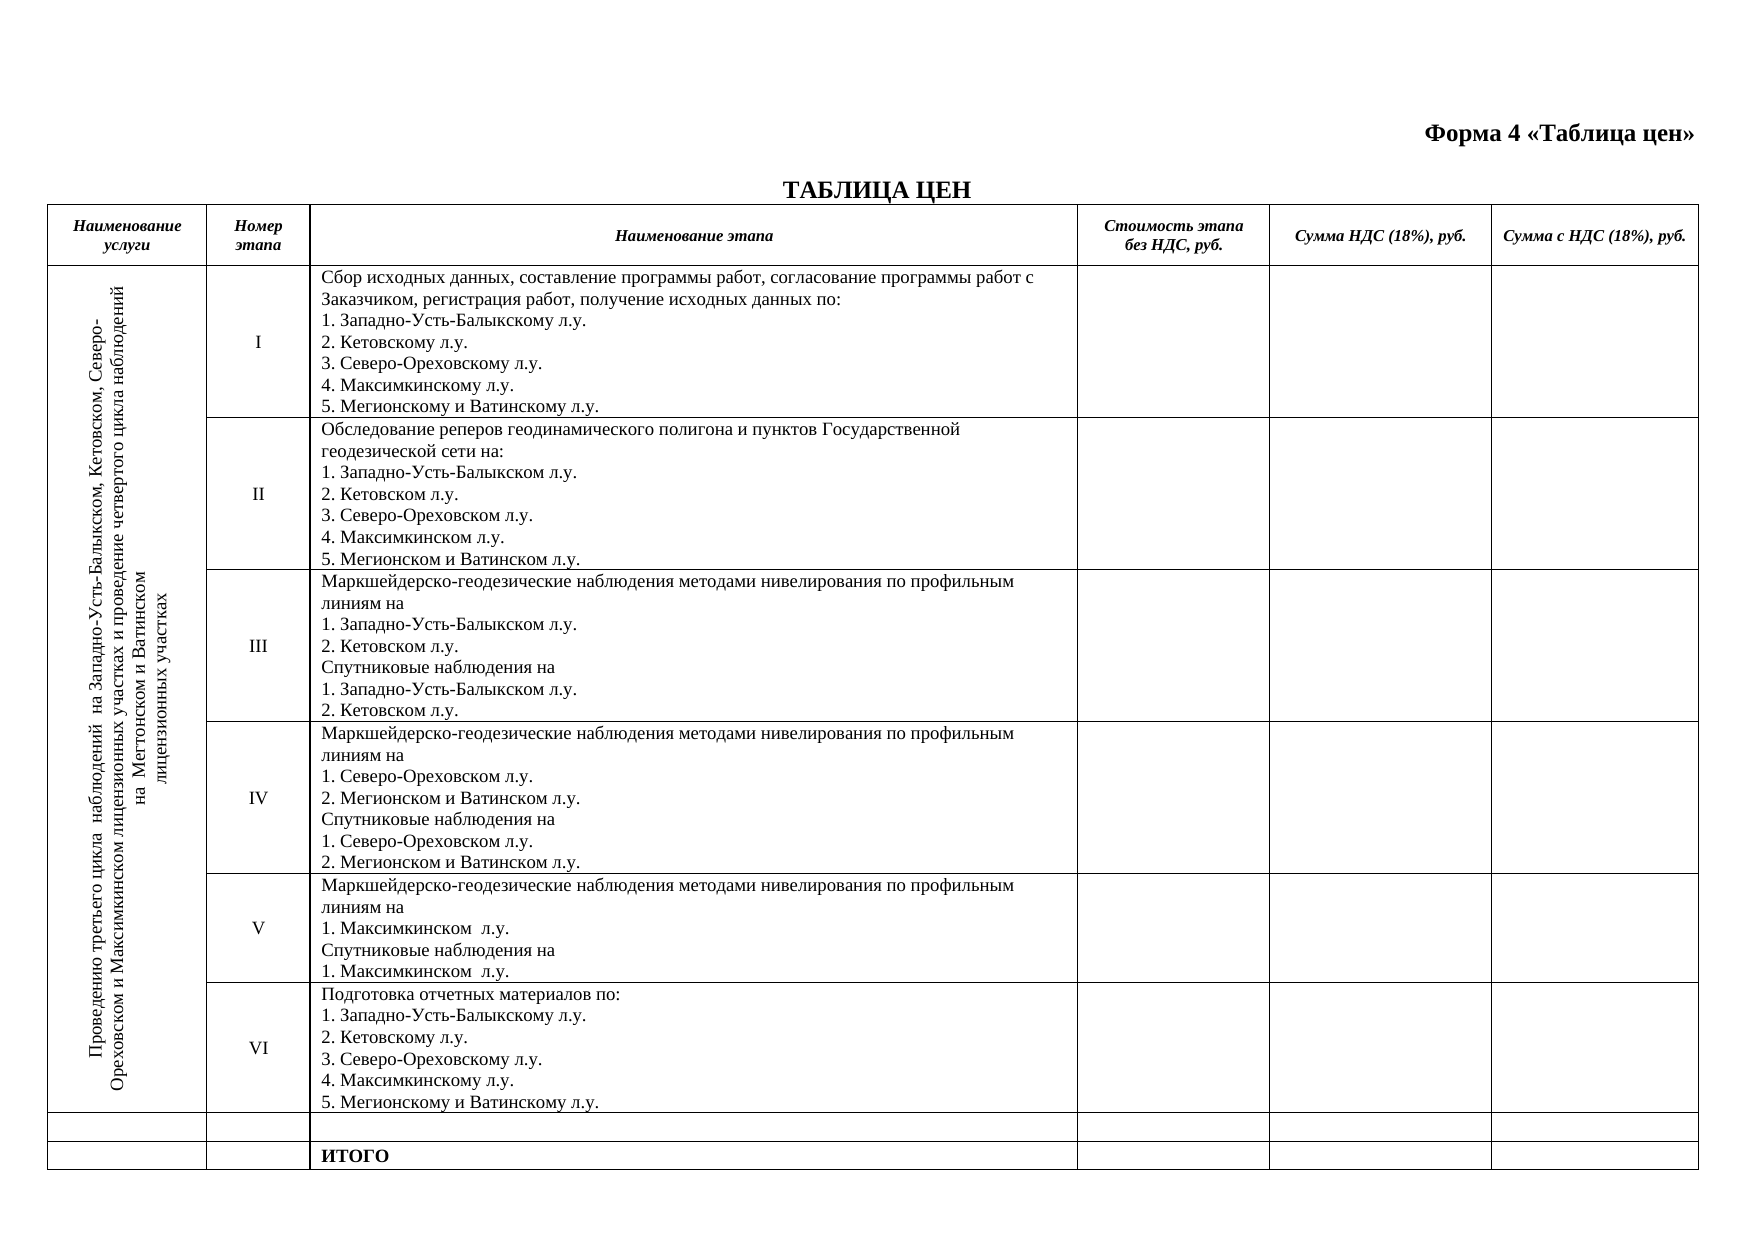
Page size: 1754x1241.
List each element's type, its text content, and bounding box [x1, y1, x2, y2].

table_cell [1078, 874, 1269, 982]
table_cell [207, 1142, 309, 1169]
table_cell [1078, 570, 1269, 721]
table_cell [1078, 266, 1269, 417]
table_cell [1492, 1142, 1698, 1169]
table_cell Проведению третьего цикла наблюдений на Западно-Усть-Балыкском, Кетовском, Северо-Ореховском и Максимкинском лицензионных участках и проведение четвертого цикла наблюдений на Мегтонском и Ватинском лицензионных участках [48, 266, 206, 1112]
table_cell [1270, 722, 1491, 873]
table_cell VI [207, 983, 309, 1112]
table_header Стоимость этапа без НДС, руб. [1078, 205, 1269, 265]
table_cell [1492, 1113, 1698, 1141]
table_cell Сбор исходных данных, составление программы работ, согласование программы работ с Заказчиком, регистрация работ, получение исходных данных по: 1. Западно-Усть-Балыкскому л.у. 2. Кетовскому л.у. 3. Северо-Ореховскому л.у. 4. Максимкинскому л.у. 5. Мегионскому и Ватинскому л.у. [311, 266, 1077, 417]
table_cell [1078, 983, 1269, 1112]
table_cell [1078, 418, 1269, 569]
table_cell [1270, 570, 1491, 721]
table_cell ИТОГО [311, 1142, 1077, 1169]
table_cell V [207, 874, 309, 982]
table_cell Маркшейдерско-геодезические наблюдения методами нивелирования по профильным линиям на 1. Западно-Усть-Балыкском л.у. 2. Кетовском л.у. Спутниковые наблюдения на 1. Западно-Усть-Балыкском л.у. 2. Кетовском л.у. [311, 570, 1077, 721]
text Форма 4 «Таблица цен» [59, 118, 1695, 147]
table_cell [1078, 722, 1269, 873]
table_cell [1492, 418, 1698, 569]
table_cell III [207, 570, 309, 721]
table_cell [311, 1113, 1077, 1141]
table_cell [1492, 874, 1698, 982]
table_cell Маркшейдерско-геодезические наблюдения методами нивелирования по профильным линиям на 1. Максимкинском л.у. Спутниковые наблюдения на 1. Максимкинском л.у. [311, 874, 1077, 982]
table_cell [1492, 570, 1698, 721]
table_cell [1270, 266, 1491, 417]
table_cell [1270, 1113, 1491, 1141]
table_cell [1078, 1113, 1269, 1141]
table_cell IV [207, 722, 309, 873]
table_cell I [207, 266, 309, 417]
table_cell [1270, 1142, 1491, 1169]
table_cell Подготовка отчетных материалов по: 1. Западно-Усть-Балыкскому л.у. 2. Кетовскому л.у. 3. Северо-Ореховскому л.у. 4. Максимкинскому л.у. 5. Мегионскому и Ватинскому л.у. [311, 983, 1077, 1112]
table_header Сумма с НДС (18%), руб. [1492, 205, 1698, 265]
table_cell [1270, 418, 1491, 569]
table_cell [1270, 874, 1491, 982]
table_cell [1492, 983, 1698, 1112]
text ТАБЛИЦА ЦЕН [59, 176, 1695, 204]
table_header Наименование услуги [48, 205, 206, 265]
table_cell [48, 1113, 206, 1141]
table_cell [207, 1113, 309, 1141]
table_cell [1492, 722, 1698, 873]
table_cell II [207, 418, 309, 569]
table_cell Обследование реперов геодинамического полигона и пунктов Государственной геодезической сети на: 1. Западно-Усть-Балыкском л.у. 2. Кетовском л.у. 3. Северо-Ореховском л.у. 4. Максимкинском л.у. 5. Мегионском и Ватинском л.у. [311, 418, 1077, 569]
table_cell [1078, 1142, 1269, 1169]
table_header Сумма НДС (18%), руб. [1270, 205, 1491, 265]
table_cell [1270, 983, 1491, 1112]
table_header Номер этапа [207, 205, 309, 265]
table_cell Маркшейдерско-геодезические наблюдения методами нивелирования по профильным линиям на 1. Северо-Ореховском л.у. 2. Мегионском и Ватинском л.у. Спутниковые наблюдения на 1. Северо-Ореховском л.у. 2. Мегионском и Ватинском л.у. [311, 722, 1077, 873]
table_header Наименование этапа [311, 205, 1077, 265]
table_cell [48, 1142, 206, 1169]
table_cell [1492, 266, 1698, 417]
